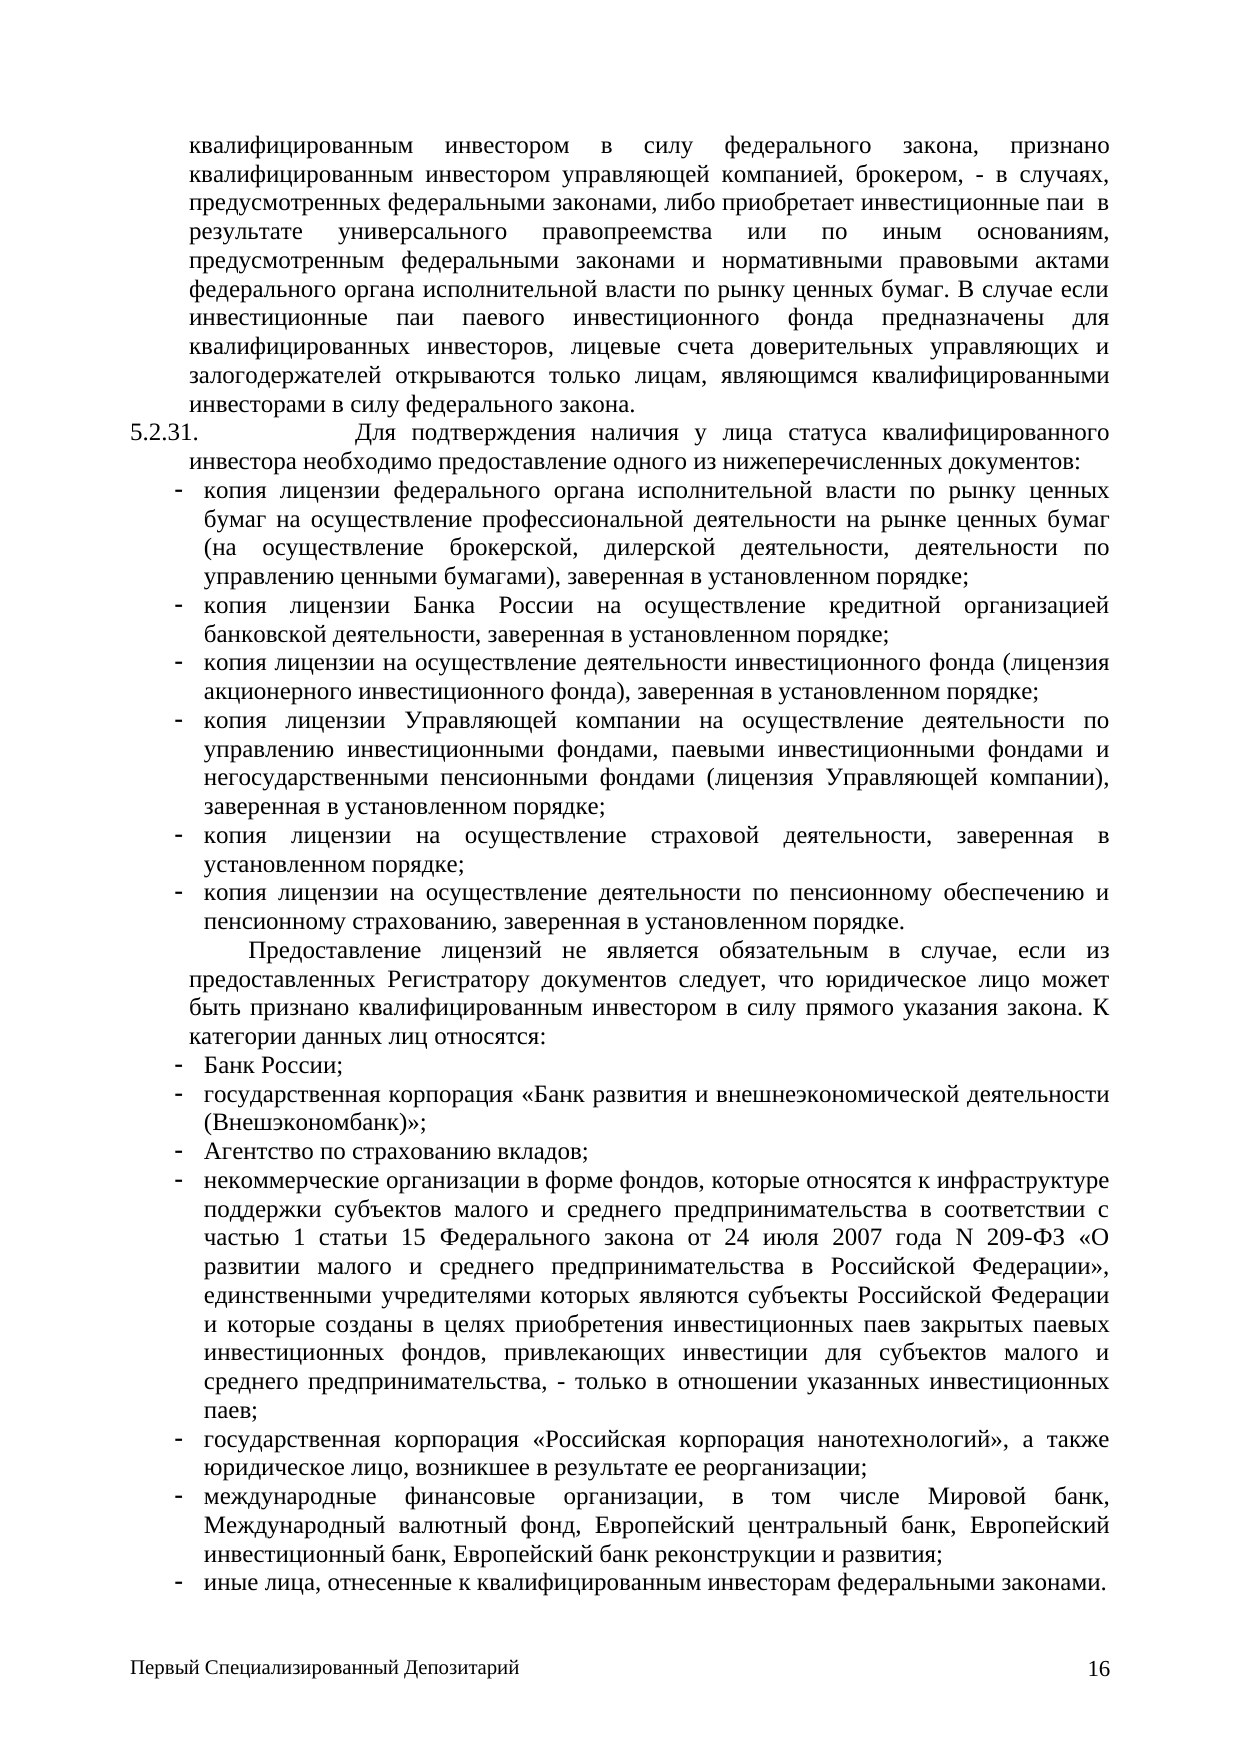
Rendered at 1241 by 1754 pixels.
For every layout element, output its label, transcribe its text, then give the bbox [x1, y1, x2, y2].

list международные финансовые организации, в том числе Мировой банк, Международный валютный фонд, Европейский центральный банк, Европейский инвестиционный банк, Европейский банк реконструкции и развития; [174, 1481, 1110, 1567]
list копия лицензии Управляющей компании на осуществление деятельности по управлению инвестиционными фондами, паевыми инвестиционными фондами и негосударственными пенсионными фондами (лицензия Управляющей компании), заверенная в установленном порядке; [174, 705, 1110, 820]
list копия лицензии на осуществление страховой деятельности, заверенная в установленном порядке; [174, 820, 1110, 877]
list копия лицензии на осуществление деятельности по пенсионному обеспечению и пенсионному страхованию, заверенная в установленном порядке. [174, 877, 1110, 935]
list иные лица, отнесенные к квалифицированным инвесторам федеральными законами. [174, 1567, 1110, 1596]
list государственная корпорация «Российская корпорация нанотехнологий», а также юридическое лицо, возникшее в результате ее реорганизации; [174, 1424, 1110, 1481]
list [130, 130, 1110, 417]
list Агентство по страхованию вкладов; [174, 1136, 1110, 1165]
list государственная корпорация «Банк развития и внешнеэкономической деятельности (Внешэкономбанк)»; [174, 1079, 1110, 1136]
list копия лицензии Банка России на осуществление кредитной организацией банковской деятельности, заверенная в установленном порядке; [174, 590, 1110, 647]
list копия лицензии на осуществление деятельности инвестиционного фонда (лицензия акционерного инвестиционного фонда), заверенная в установленном порядке; [174, 647, 1110, 705]
list Банк России; [174, 1050, 1110, 1079]
text Предоставление лицензий не является обязательным в случае, если из предоставленных Регистратору документов следует, что юридическое лицо может быть признано квалифицированным инвестором в силу прямого указания закона. К категории данных лиц относятся: [189, 935, 1110, 1050]
list Для подтверждения наличия у лица статуса квалифицированного инвестора необходимо предоставление одного из нижеперечисленных документов: [130, 417, 1110, 475]
list некоммерческие организации в форме фондов, которые относятся к инфраструктуре поддержки субъектов малого и среднего предпринимательства в соответствии с частью 1 статьи 15 Федерального закона от 24 июля 2007 года N 209-ФЗ «О развитии малого и среднего предпринимательства в Российской Федерации», единственными учредителями которых являются субъекты Российской Федерации и которые созданы в целях приобретения инвестиционных паев закрытых паевых инвестиционных фондов, привлекающих инвестиции для субъектов малого и среднего предпринимательства, - только в отношении указанных инвестиционных паев; [174, 1165, 1110, 1424]
list копия лицензии федерального органа исполнительной власти по рынку ценных бумаг на осуществление профессиональной деятельности на рынке ценных бумаг (на осуществление брокерской, дилерской деятельности, деятельности по управлению ценными бумагами), заверенная в установленном порядке; [174, 475, 1110, 590]
